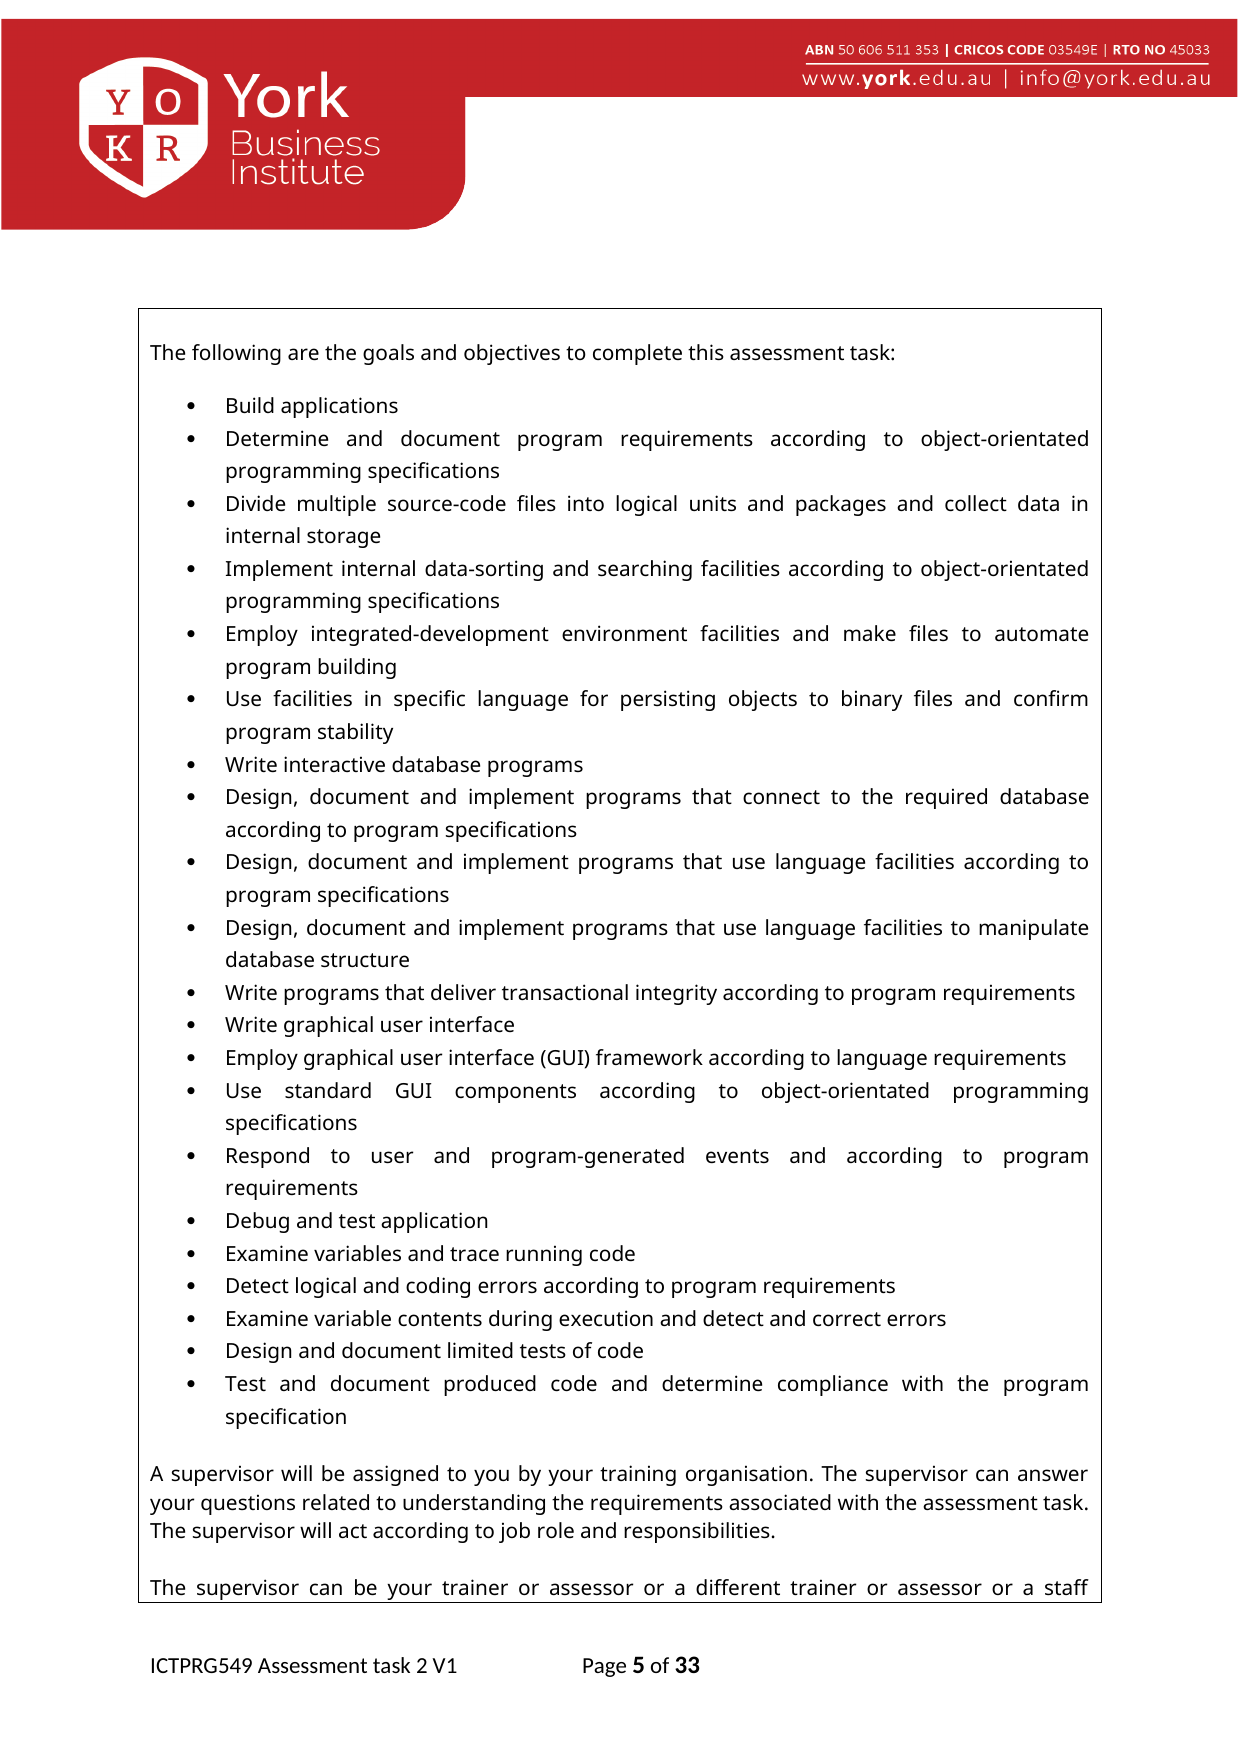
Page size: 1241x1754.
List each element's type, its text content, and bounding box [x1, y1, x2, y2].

picture [0, 18, 1236, 235]
